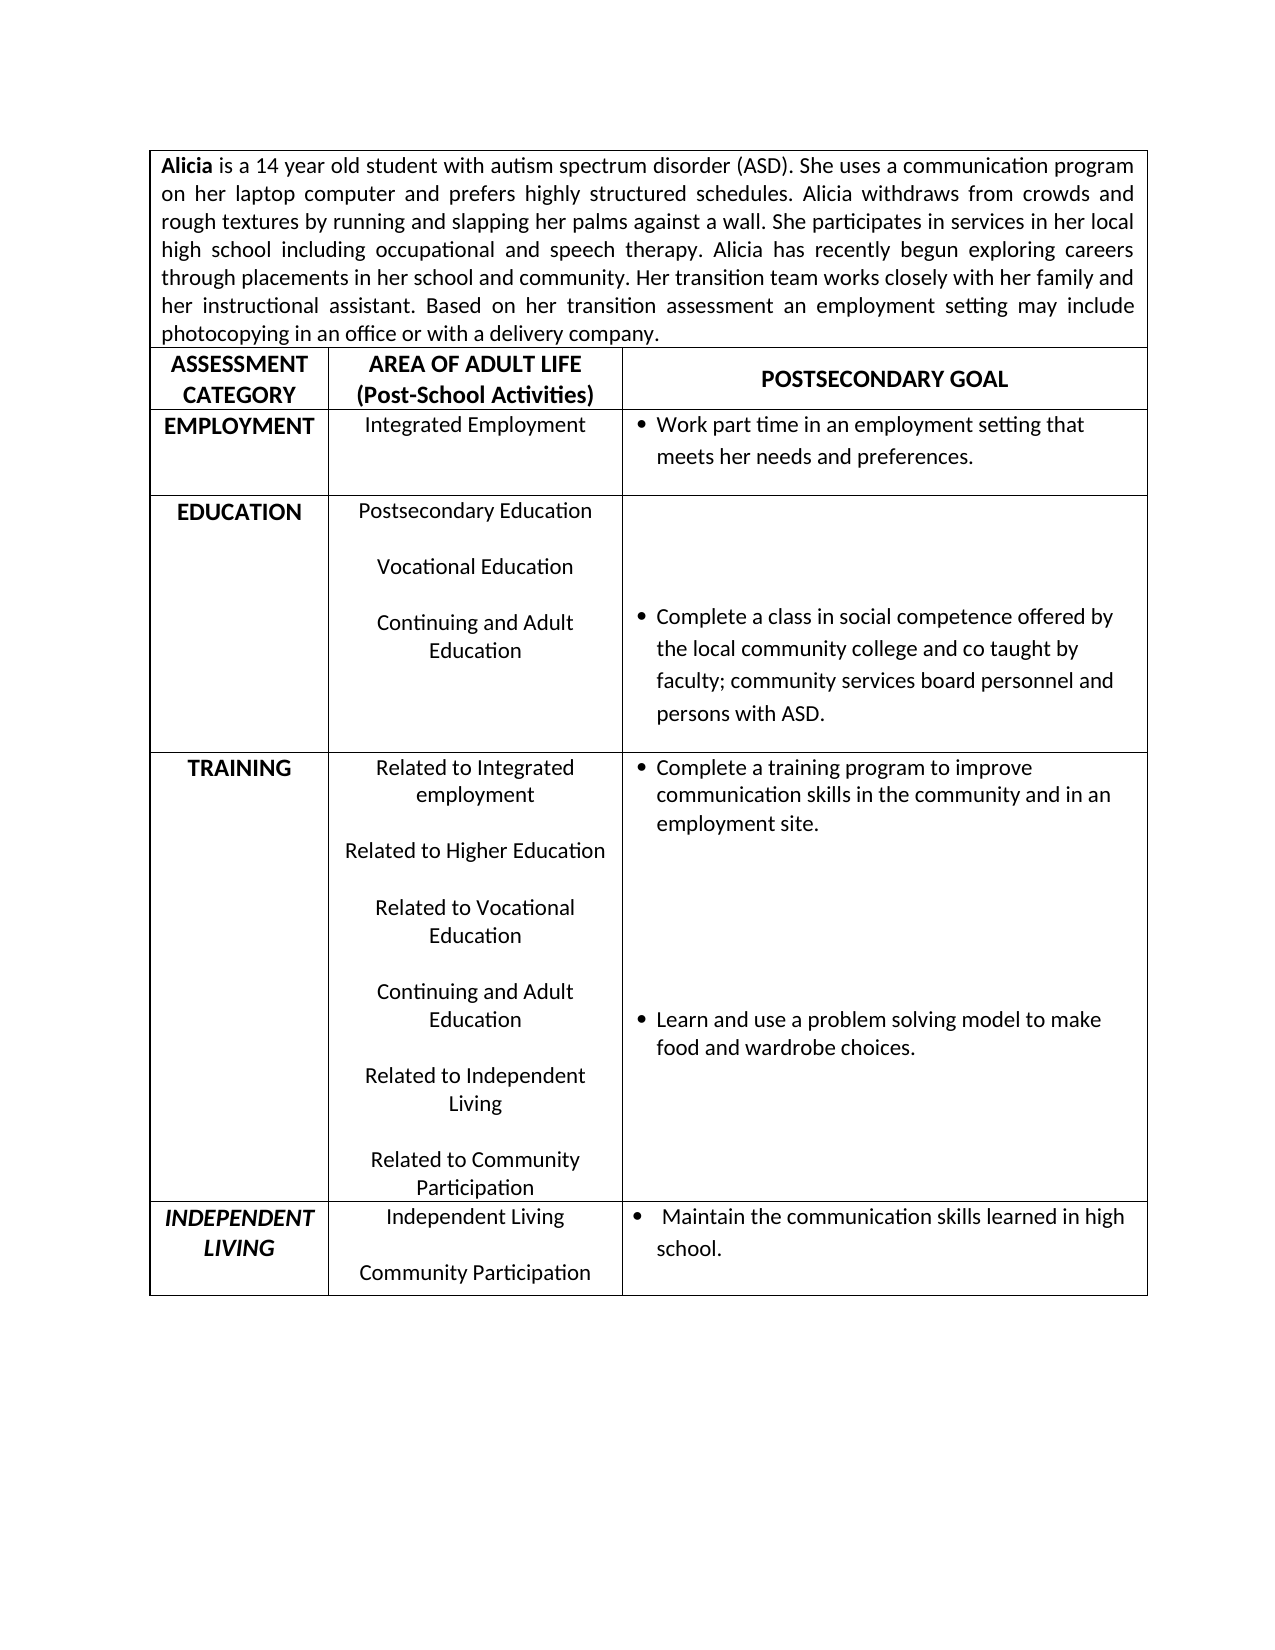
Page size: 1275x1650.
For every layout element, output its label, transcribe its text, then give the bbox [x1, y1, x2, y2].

table_cell TRAINING [151, 753, 328, 1201]
table_cell Complete a class in social competence offered by the local community college and co taught by faculty; community services board personnel and persons with ASD. [623, 496, 1147, 752]
table_cell Related to Integrated employment Related to Higher Education Related to Vocational Education Continuing and Adult Education Related to Independent Living Related to Community Participation [329, 753, 622, 1201]
table_cell AREA OF ADULT LIFE (Post-School Activities) [329, 348, 622, 409]
table_cell ASSESSMENT CATEGORY [151, 348, 328, 409]
table_cell Work part time in an employment setting that meets her needs and preferences. [623, 410, 1147, 495]
table_cell Postsecondary Education Vocational Education Continuing and Adult Education [329, 496, 622, 752]
table_cell EMPLOYMENT [151, 410, 328, 495]
table_cell Maintain the communication skills learned in high school. [623, 1202, 1147, 1295]
table_cell Independent Living Community Participation [329, 1202, 622, 1295]
table_header Alicia is a 14 year old student with autism spectrum disorder (ASD). She uses a communication program on her laptop computer and prefers highly structured schedules. Alicia withdraws from crowds and rough textures by running and slapping her palms against a wall. She participates in services in her local high school including occupational and speech therapy. Alicia has recently begun exploring careers through placements in her school and community. Her transition team works closely with her family and her instructional assistant. Based on her transition assessment an employment setting may include photocopying in an office or with a delivery company. [151, 151, 1147, 347]
table_cell EDUCATION [151, 496, 328, 752]
table_cell Integrated Employment [329, 410, 622, 495]
table_cell Complete a training program to improve communication skills in the community and in an employment site. Learn and use a problem solving model to make food and wardrobe choices. [623, 753, 1147, 1201]
table_cell POSTSECONDARY GOAL [623, 348, 1147, 409]
table_cell INDEPENDENT LIVING [151, 1202, 328, 1295]
